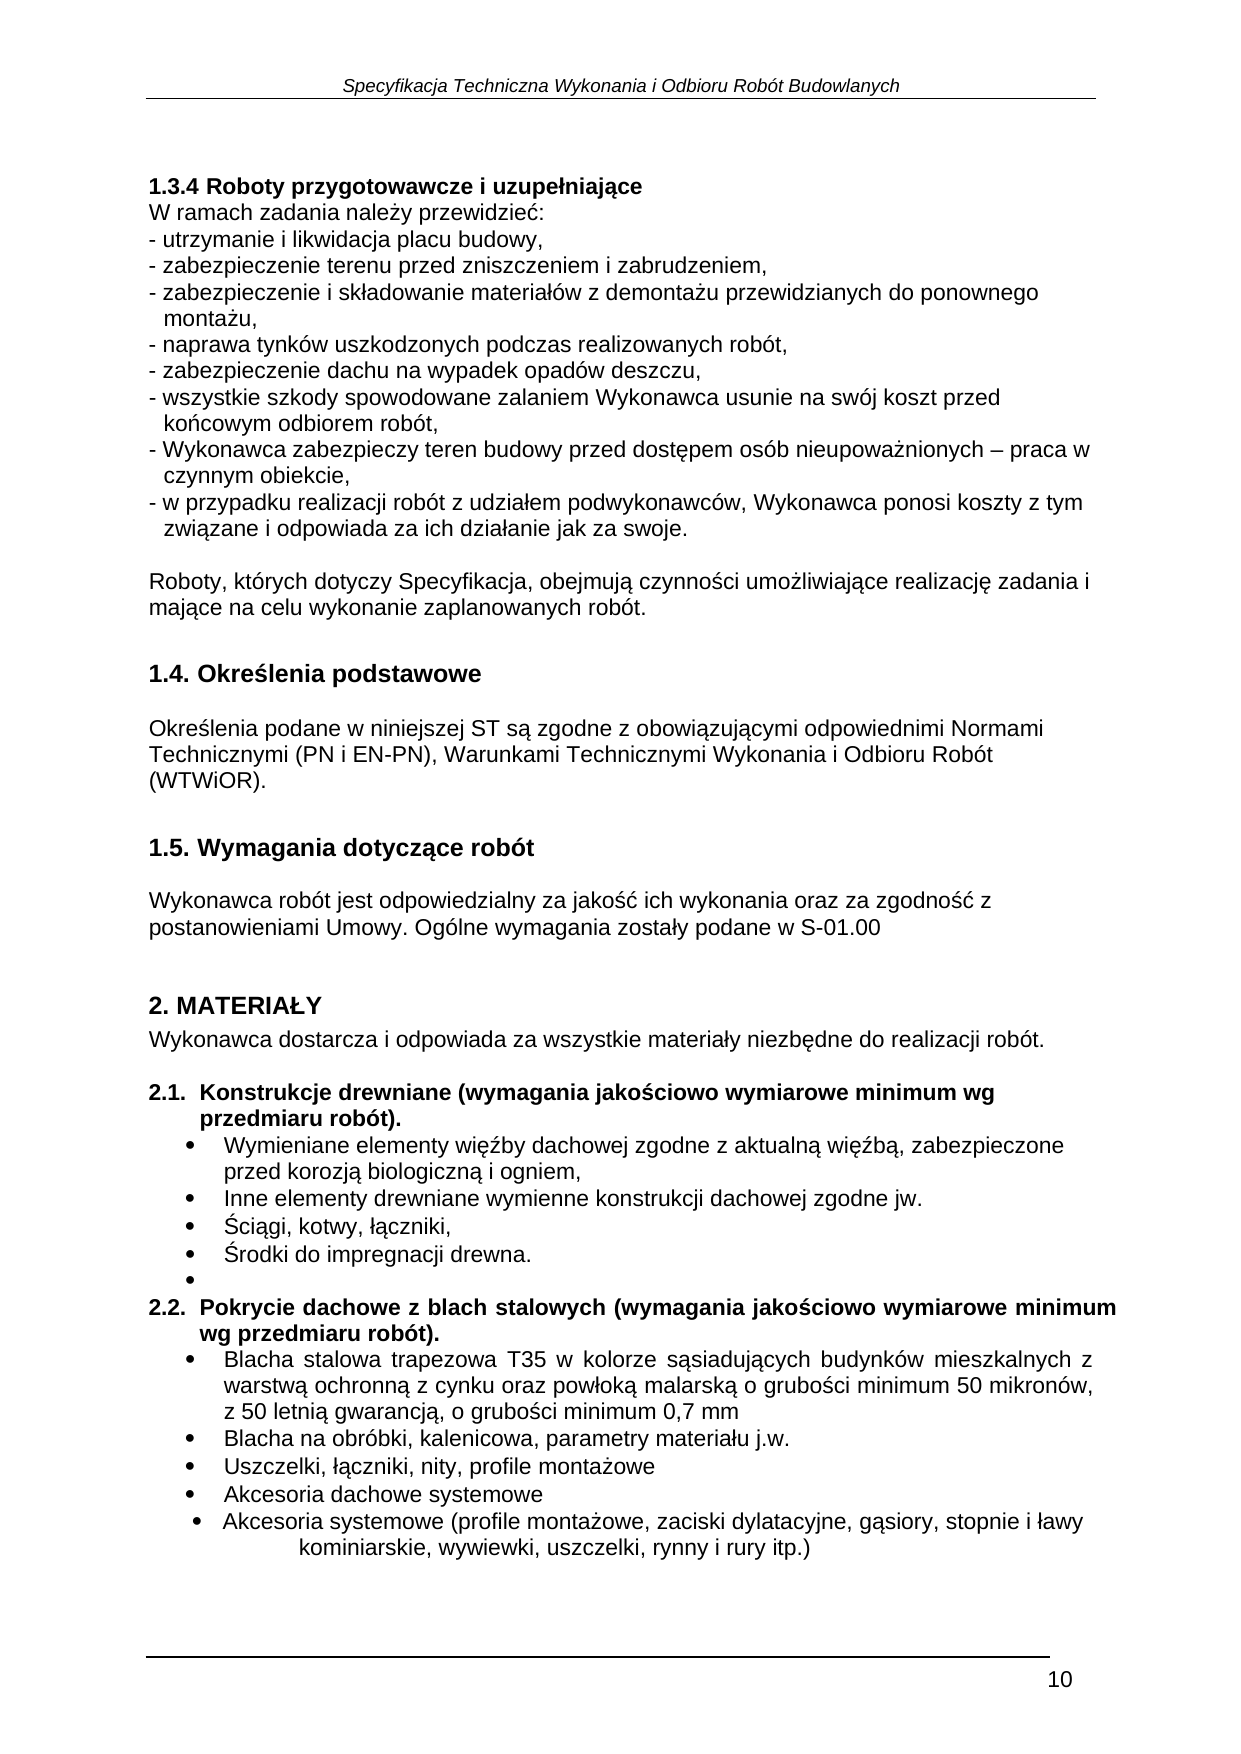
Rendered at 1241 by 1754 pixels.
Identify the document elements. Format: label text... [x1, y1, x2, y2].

list Środki do impregnacji drewna. [186, 1241, 1094, 1267]
text Wykonawca dostarcza i odpowiada za wszystkie materiały niezbędne do realizacji robót. [148, 1026, 1117, 1053]
text Wykonawca robót jest odpowiedzialny za jakość ich wykonania oraz za zgodność z postanowieniami Umowy. Ogólne wymagania zostały podane w S-01.00 [148, 888, 1117, 940]
list Uszczelki, łączniki, nity, profile montażowe [186, 1452, 1117, 1480]
list Blacha na obróbki, kalenicowa, parametry materiału j.w. [186, 1424, 1117, 1452]
text Określenia podane w niniejszej ST są zgodne z obowiązującymi odpowiednimi Normami Technicznymi (PN i EN-PN), Warunkami Technicznymi Wykonania i Odbioru Robót (WTWiOR). [148, 714, 1117, 794]
subtitle Roboty przygotowawcze i uzupełniające [148, 173, 1117, 200]
list zabezpieczenie dachu na wypadek opadów deszczu, [148, 358, 1117, 384]
list Wykonawca zabezpieczy teren budowy przed dostępem osób nieupoważnionych – praca w czynnym obiekcie, [148, 437, 1090, 489]
list zabezpieczenie terenu przed zniszczeniem i zabrudzeniem, [148, 252, 1117, 279]
list Akcesoria systemowe (profile montażowe, zaciski dylatacyjne, gąsiory, stopnie i ławy kominiarskie, wywiewki, uszczelki, rynny i rury itp.) [193, 1509, 1094, 1560]
list Blacha stalowa trapezowa T35 w kolorze sąsiadujących budynków mieszkalnych z warstwą ochronną z cynku oraz powłoką malarską o grubości minimum 50 mikronów, z 50 letnią gwarancją, o grubości minimum 0,7 mm [186, 1347, 1094, 1424]
subtitle Wymagania dotyczące robót [148, 832, 1117, 861]
list utrzymanie i likwidacja placu budowy, [148, 226, 1117, 252]
subtitle Pokrycie dachowe z blach stalowych (wymagania jakościowo wymiarowe minimum wg przedmiaru robót). [148, 1294, 1117, 1346]
list Akcesoria dachowe systemowe [186, 1480, 1117, 1508]
list naprawa tynków uszkodzonych podczas realizowanych robót, [148, 331, 1117, 358]
text Roboty, których dotyczy Specyfikacja, obejmują czynności umożliwiające realizację zadania i mające na celu wykonanie zaplanowanych robót. [148, 568, 1091, 621]
list Wymieniane elementy więźby dachowej zgodne z aktualną więźbą, zabezpieczone przed korozją biologiczną i ogniem, [186, 1132, 1094, 1184]
list Ściągi, kotwy, łączniki, [186, 1212, 1117, 1240]
list zabezpieczenie i składowanie materiałów z demontażu przewidzianych do ponownego montażu, [148, 279, 1039, 331]
text W ramach zadania należy przewidzieć: [148, 200, 1117, 226]
subtitle MATERIAŁY [148, 991, 1117, 1020]
subtitle Konstrukcje drewniane (wymagania jakościowo wymiarowe minimum wg przedmiaru robót). [148, 1079, 1117, 1132]
subtitle Określenia podstawowe [148, 659, 1117, 688]
list Inne elementy drewniane wymienne konstrukcji dachowej zgodne jw. [186, 1184, 1117, 1212]
list w przypadku realizacji robót z udziałem podwykonawców, Wykonawca ponosi koszty z tym związane i odpowiada za ich działanie jak za swoje. [148, 489, 1084, 542]
list wszystkie szkody spowodowane zalaniem Wykonawca usunie na swój koszt przed końcowym odbiorem robót, [148, 384, 1002, 437]
